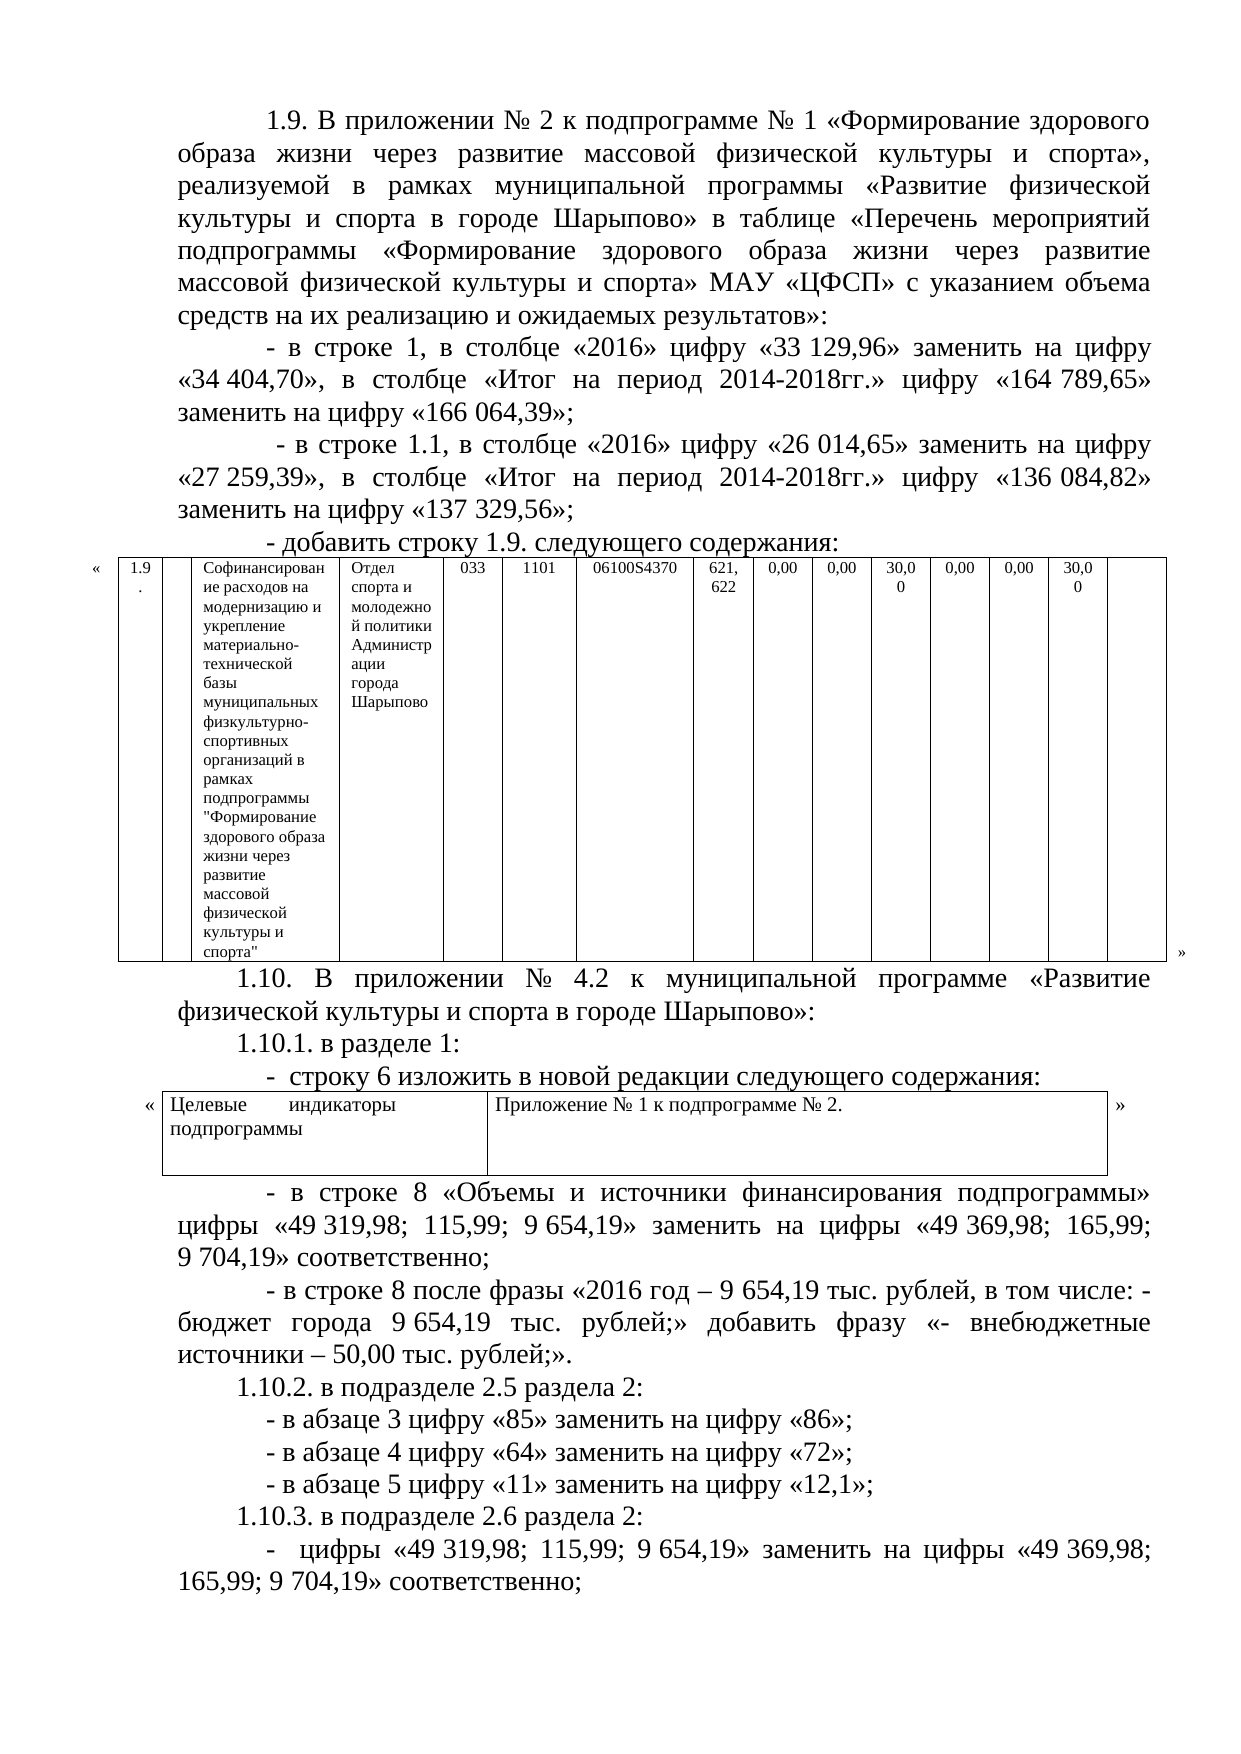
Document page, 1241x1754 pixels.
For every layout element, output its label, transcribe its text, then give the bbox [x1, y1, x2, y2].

list 1.10.2. в подразделе 2.5 раздела 2: [177, 1370, 1152, 1402]
text 1.10.1. в разделе 1: [177, 1026, 1152, 1059]
table_header 1101 [503, 558, 576, 961]
list 1.10.3. в подразделе 2.6 раздела 2: [177, 1499, 1152, 1532]
table_header 0,00 [813, 558, 871, 961]
table_header » [1167, 557, 1226, 961]
table_header 30,00 [1049, 558, 1107, 961]
list - в строке 1.1, в столбце «2016» цифру «26 014,65» заменить на цифру «27 259,39», в столбце «Итог на период 2014-2018гг.» цифру «136 084,82» заменить на цифру «137 329,56»; [177, 427, 1152, 524]
list - в строке 8 «Объемы и источники финансирования подпрограммы» цифры «49 319,98; 115,99; 9 654,19» заменить на цифры «49 369,98; 165,99; 9 704,19» соответственно; [177, 1176, 1152, 1273]
table_header « [118, 1091, 162, 1174]
table_header 0,00 [754, 558, 812, 961]
table_header Отдел спорта и молодежной политики Администрации города Шарыпово [340, 558, 443, 961]
list - в строке 8 после фразы «2016 год – 9 654,19 тыс. рублей, в том числе: - бюджет города 9 654,19 тыс. рублей;» добавить фразу «- внебюджетные источники – 50,00 тыс. рублей;». [177, 1273, 1152, 1370]
table_header « [74, 557, 118, 961]
text 1.10. В приложении № 4.2 к муниципальной программе «Развитие физической культуры и спорта в городе Шарыпово»: [177, 962, 1152, 1026]
table_header [1108, 558, 1166, 961]
list - в абзаце 5 цифру «11» заменить на цифру «12,1»; [177, 1467, 1152, 1499]
table_header [163, 558, 191, 961]
table_header Софинансирование расходов на модернизацию и укрепление материально-технической базы муниципальных физкультурно-спортивных организаций в рамках подпрограммы "Формирование здорового образа жизни через развитие массовой физической культуры и спорта" [192, 558, 339, 961]
table_header 30,00 [872, 558, 930, 961]
table_header Целевые индикаторы подпрограммы [163, 1092, 487, 1174]
list - в абзаце 4 цифру «64» заменить на цифру «72»; [177, 1435, 1152, 1467]
list - цифры «49 319,98; 115,99; 9 654,19» заменить на цифры «49 369,98; 165,99; 9 704,19» соответственно; [177, 1532, 1152, 1597]
table_header » [1108, 1091, 1167, 1174]
table_header 0,00 [931, 558, 989, 961]
table_header 06100S4370 [577, 558, 693, 961]
text - строку 6 изложить в новой редакции следующего содержания: [177, 1059, 1152, 1091]
table_header 0,00 [990, 558, 1048, 961]
list - добавить строку 1.9. следующего содержания: [177, 524, 1152, 557]
table_header Приложение № 1 к подпрограмме № 2. [488, 1092, 1107, 1174]
table_header 1.9. [119, 558, 162, 961]
list 1.9. В приложении № 2 к подпрограмме № 1 «Формирование здорового образа жизни через развитие массовой физической культуры и спорта», реализуемой в рамках муниципальной программы «Развитие физической культуры и спорта в городе Шарыпово» в таблице «Перечень мероприятий подпрограммы «Формирование здорового образа жизни через развитие массовой физической культуры и спорта» МАУ «ЦФСП» с указанием объема средств на их реализацию и ожидаемых результатов»: [177, 103, 1152, 330]
table_header 033 [444, 558, 502, 961]
table_header 621, 622 [694, 558, 753, 961]
list - в абзаце 3 цифру «85» заменить на цифру «86»; [177, 1402, 1152, 1435]
list - в строке 1, в столбце «2016» цифру «33 129,96» заменить на цифру «34 404,70», в столбце «Итог на период 2014-2018гг.» цифру «164 789,65» заменить на цифру «166 064,39»; [177, 330, 1152, 427]
